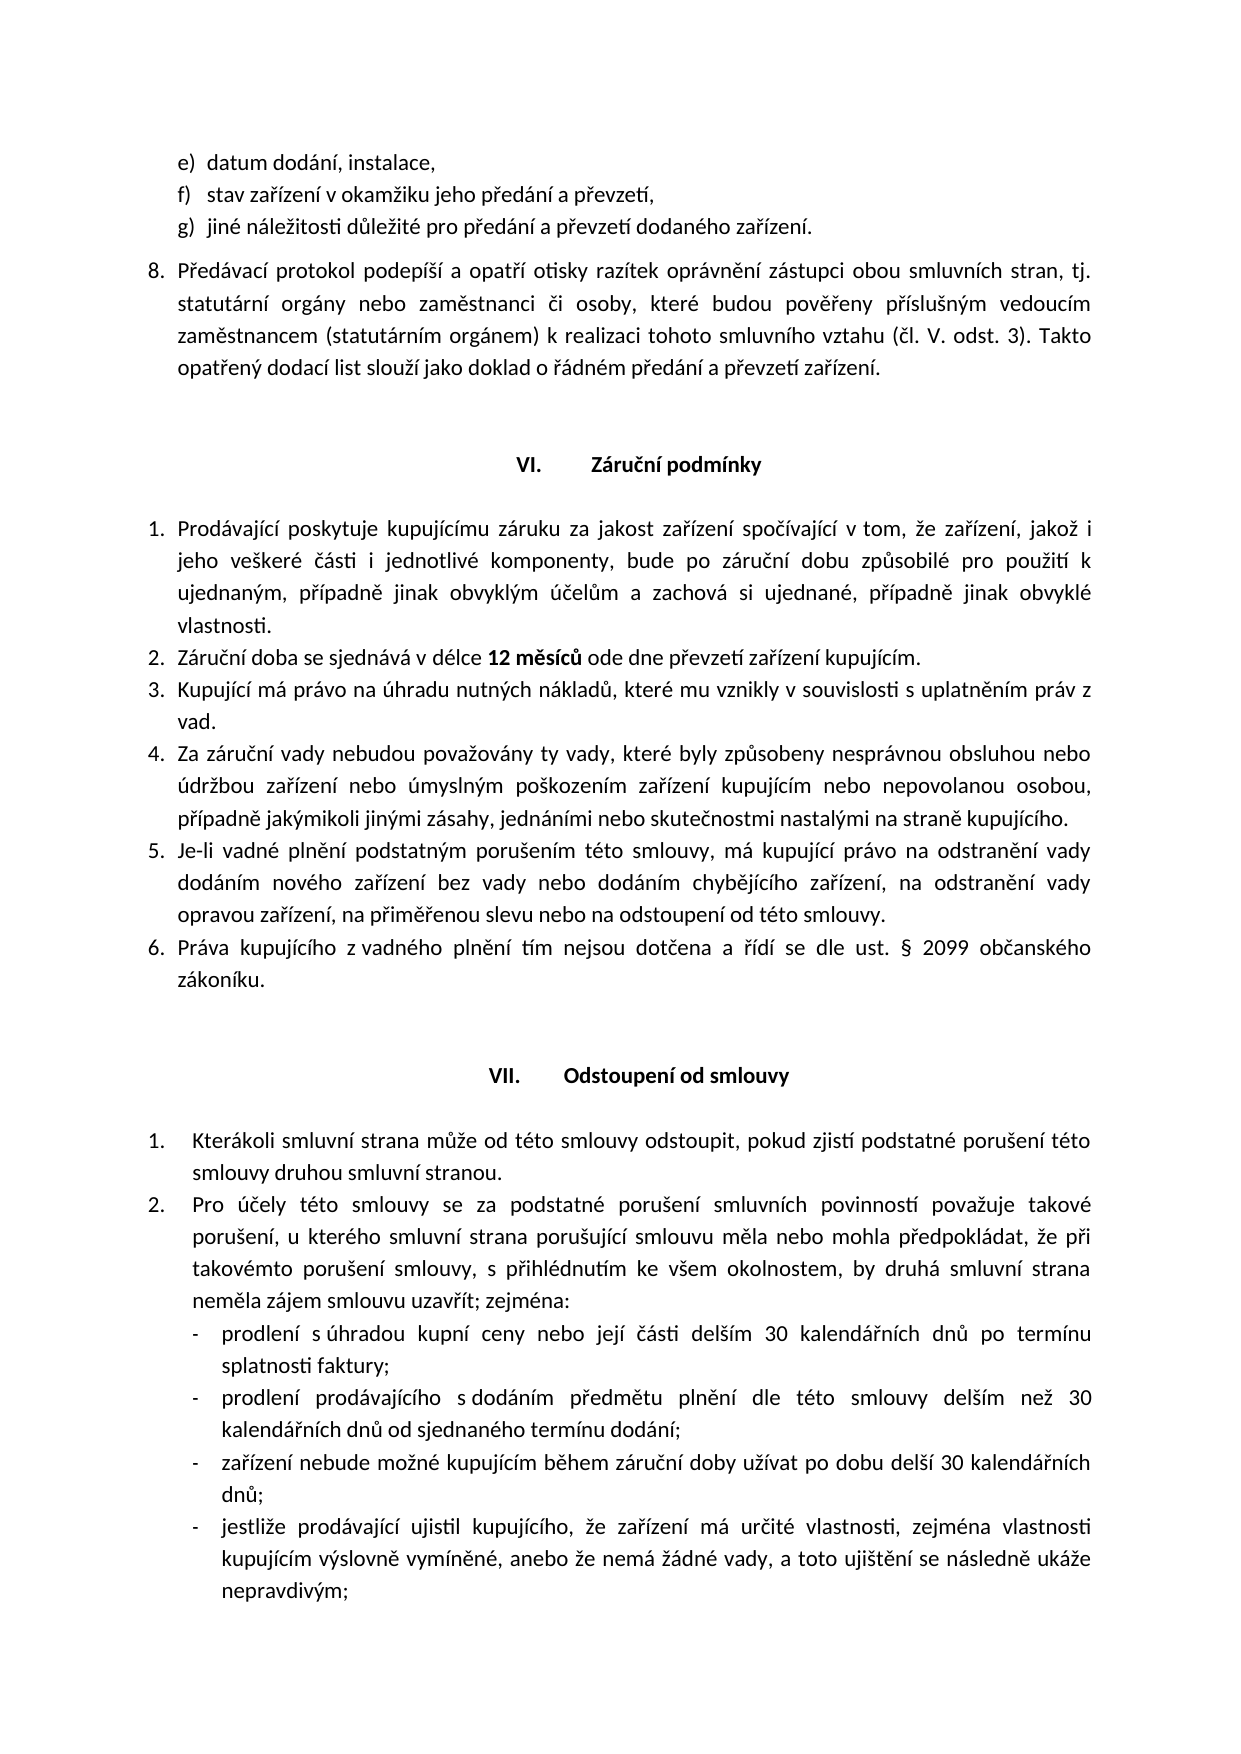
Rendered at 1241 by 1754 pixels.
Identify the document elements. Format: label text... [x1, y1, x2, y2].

list Práva kupujícího z vadného plnění tím nejsou dotčena a řídí se dle ust. § 2099 občanského zákoníku. [148, 933, 1093, 993]
list jiné náležitosti důležité pro předání a převzetí dodaného zařízení. [177, 212, 1093, 240]
list Pro účely této smlouvy se za podstatné porušení smluvních povinností považuje takové porušení, u kterého smluvní strana porušující smlouvu měla nebo mohla předpokládat, že při takovémto porušení smlouvy, s přihlédnutím ke všem okolnostem, by druhá smluvní strana neměla zájem smlouvu uzavřít; zejména: [148, 1190, 1093, 1315]
list Odstoupení od smlouvy [185, 1061, 1093, 1089]
list Kupující má právo na úhradu nutných nákladů, které mu vznikly v souvislosti s uplatněním práv z vad. [148, 675, 1093, 735]
list Je-li vadné plnění podstatným porušením této smlouvy, má kupující právo na odstranění vady dodáním nového zařízení bez vady nebo dodáním chybějícího zařízení, na odstranění vady opravou zařízení, na přiměřenou slevu nebo na odstoupení od této smlouvy. [148, 836, 1093, 928]
list jestliže prodávající ujistil kupujícího, že zařízení má určité vlastnosti, zejména vlastnosti kupujícím výslovně vymíněné, anebo že nemá žádné vady, a toto ujištění se následně ukáže nepravdivým; [192, 1512, 1093, 1604]
list prodlení s úhradou kupní ceny nebo její části delším 30 kalendářních dnů po termínu splatnosti faktury; [192, 1319, 1093, 1379]
list Předávací protokol podepíší a opatří otisky razítek oprávnění zástupci obou smluvních stran, tj. statutární orgány nebo zaměstnanci či osoby, které budou pověřeny příslušným vedoucím zaměstnancem (statutárním orgánem) k realizaci tohoto smluvního vztahu (čl. V. odst. 3). Takto opatřený dodací list slouží jako doklad o řádném předání a převzetí zařízení. [148, 257, 1093, 381]
list Kterákoli smluvní strana může od této smlouvy odstoupit, pokud zjistí podstatné porušení této smlouvy druhou smluvní stranou. [148, 1126, 1093, 1186]
list Záruční podmínky [185, 450, 1093, 478]
list stav zařízení v okamžiku jeho předání a převzetí, [177, 180, 1093, 208]
list Za záruční vady nebudou považovány ty vady, které byly způsobeny nesprávnou obsluhou nebo údržbou zařízení nebo úmyslným poškozením zařízení kupujícím nebo nepovolanou osobou, případně jakýmikoli jinými zásahy, jednáními nebo skutečnostmi nastalými na straně kupujícího. [148, 739, 1093, 832]
list datum dodání, instalace, [177, 148, 1093, 176]
list zařízení nebude možné kupujícím během záruční doby užívat po dobu delší 30 kalendářních dnů; [192, 1448, 1093, 1508]
list prodlení prodávajícího s dodáním předmětu plnění dle této smlouvy delším než 30 kalendářních dnů od sjednaného termínu dodání; [192, 1383, 1093, 1443]
list Prodávající poskytuje kupujícímu záruku za jakost zařízení spočívající v tom, že zařízení, jakož i jeho veškeré části i jednotlivé komponenty, bude po záruční dobu způsobilé pro použití k ujednaným, případně jinak obvyklým účelům a zachová si ujednané, případně jinak obvyklé vlastnosti. [148, 514, 1093, 639]
list Záruční doba se sjednává v délce 12 měsíců ode dne převzetí zařízení kupujícím. [148, 643, 1093, 671]
